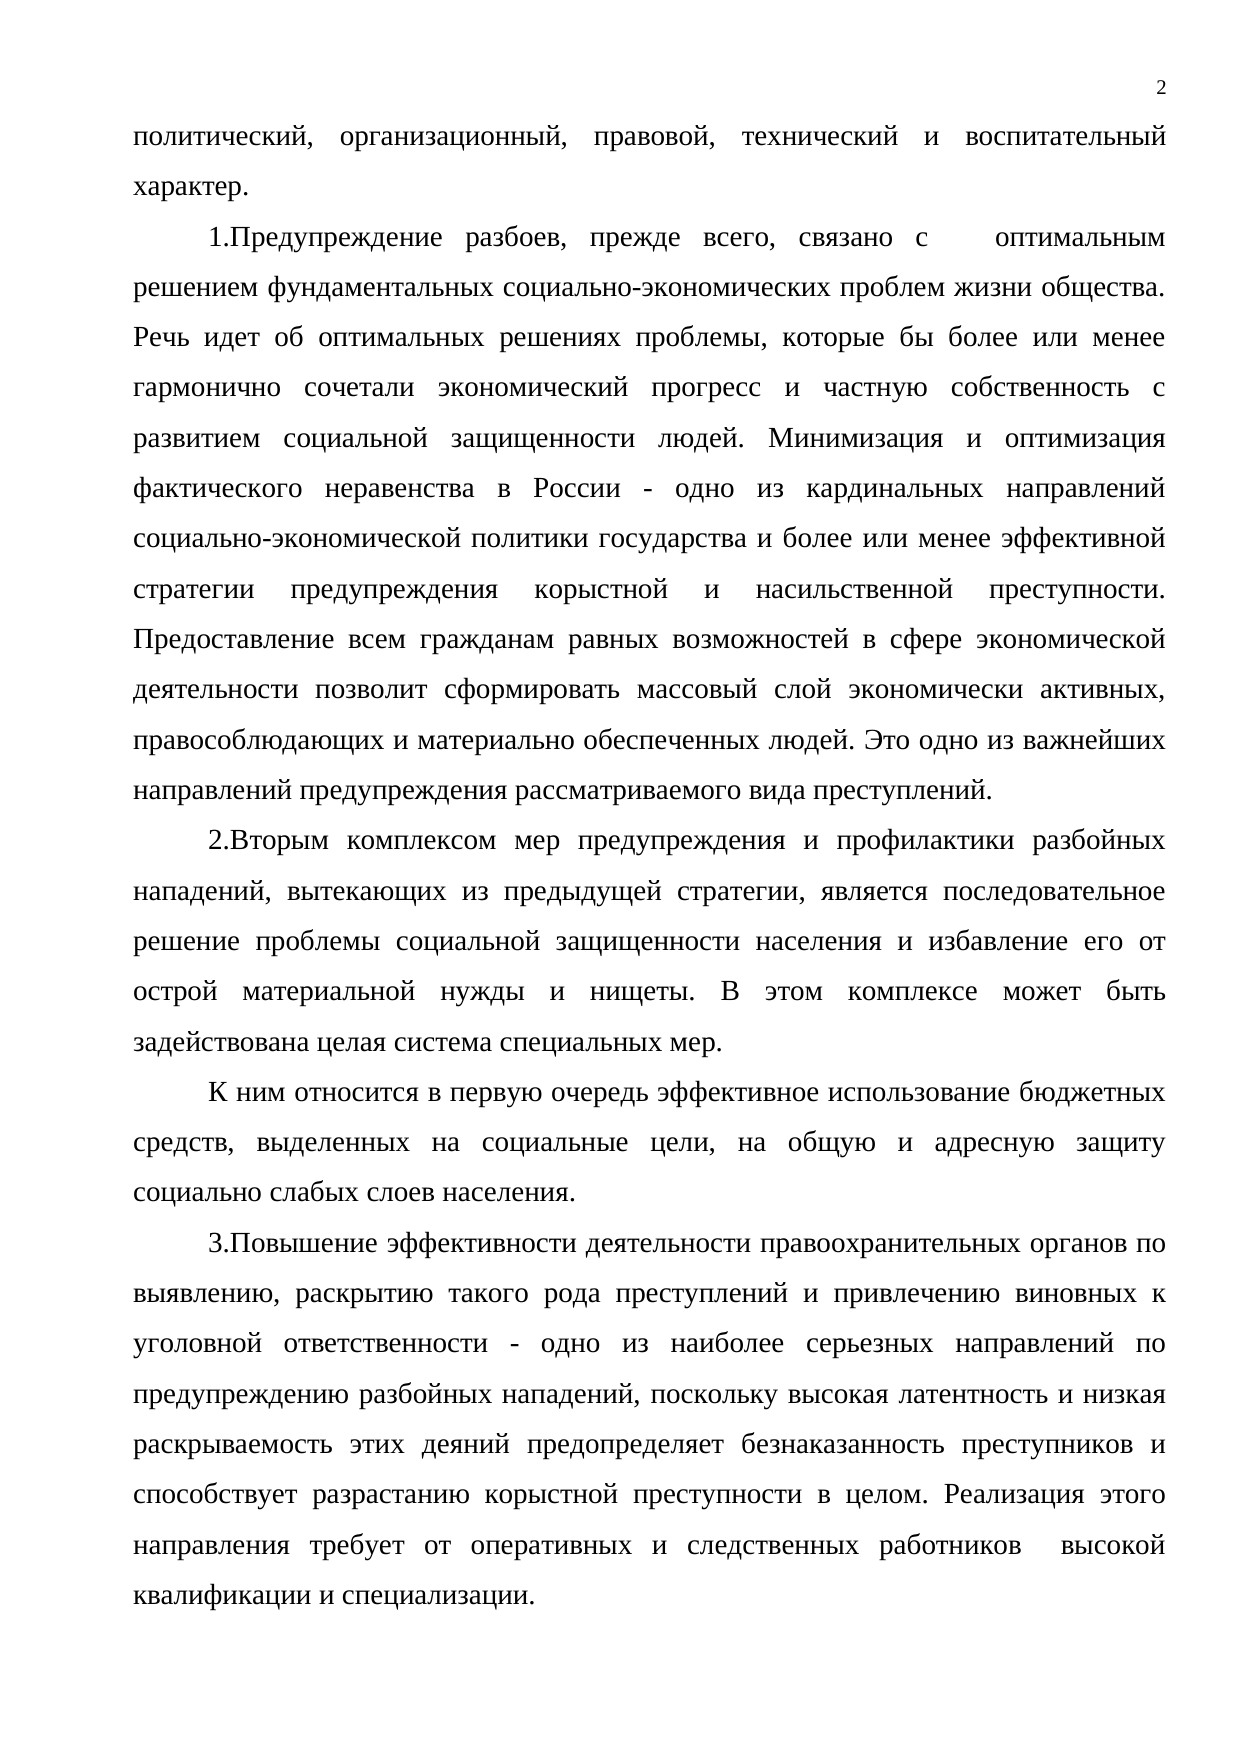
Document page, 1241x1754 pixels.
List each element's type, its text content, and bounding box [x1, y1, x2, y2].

text К ним относится в первую очередь эффективное использование бюджетных средств, выделенных на социальные цели, на общую и адресную защиту социально слабых слоев населения. [133, 1074, 1167, 1208]
text 2.Вторым комплексом мер предупреждения и профилактики разбойных нападений, вытекающих из предыдущей стратегии, является последовательное решение проблемы социальной защищенности населения и избавление его от острой материальной нужды и нищеты. В этом комплексе может быть задействована целая система специальных мер. [133, 823, 1167, 1057]
text 3.Повышение эффективности деятельности правоохранительных органов по выявлению, раскрытию такого рода преступлений и привлечению виновных к уголовной ответственности - одно из наиболее серьезных направлений по предупреждению разбойных нападений, поскольку высокая латентность и низкая раскрываемость этих деяний предопределяет безнаказанность преступников и способствует разрастанию корыстной преступности в целом. Реализация этого направления требует от оперативных и следственных работников высокой квалификации и специализации. [133, 1225, 1167, 1611]
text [133, 118, 1167, 202]
text 1.Предупреждение разбоев, прежде всего, связано с оптимальным решением фундаментальных социально-экономических проблем жизни общества. Речь идет об оптимальных решениях проблемы, которые бы более или менее гармонично сочетали экономический прогресс и частную собственность с развитием социальной защищенности людей. Минимизация и оптимизация фактического неравенства в России - одно из кардинальных направлений социально-экономической политики государства и более или менее эффективной стратегии предупреждения корыстной и насильственной преступности. Предоставление всем гражданам равных возможностей в сфере экономической деятельности позволит сформировать массовый слой экономически активных, правособлюдающих и материально обеспеченных людей. Это одно из важнейших направлений предупреждения рассматриваемого вида преступлений. [133, 219, 1167, 806]
